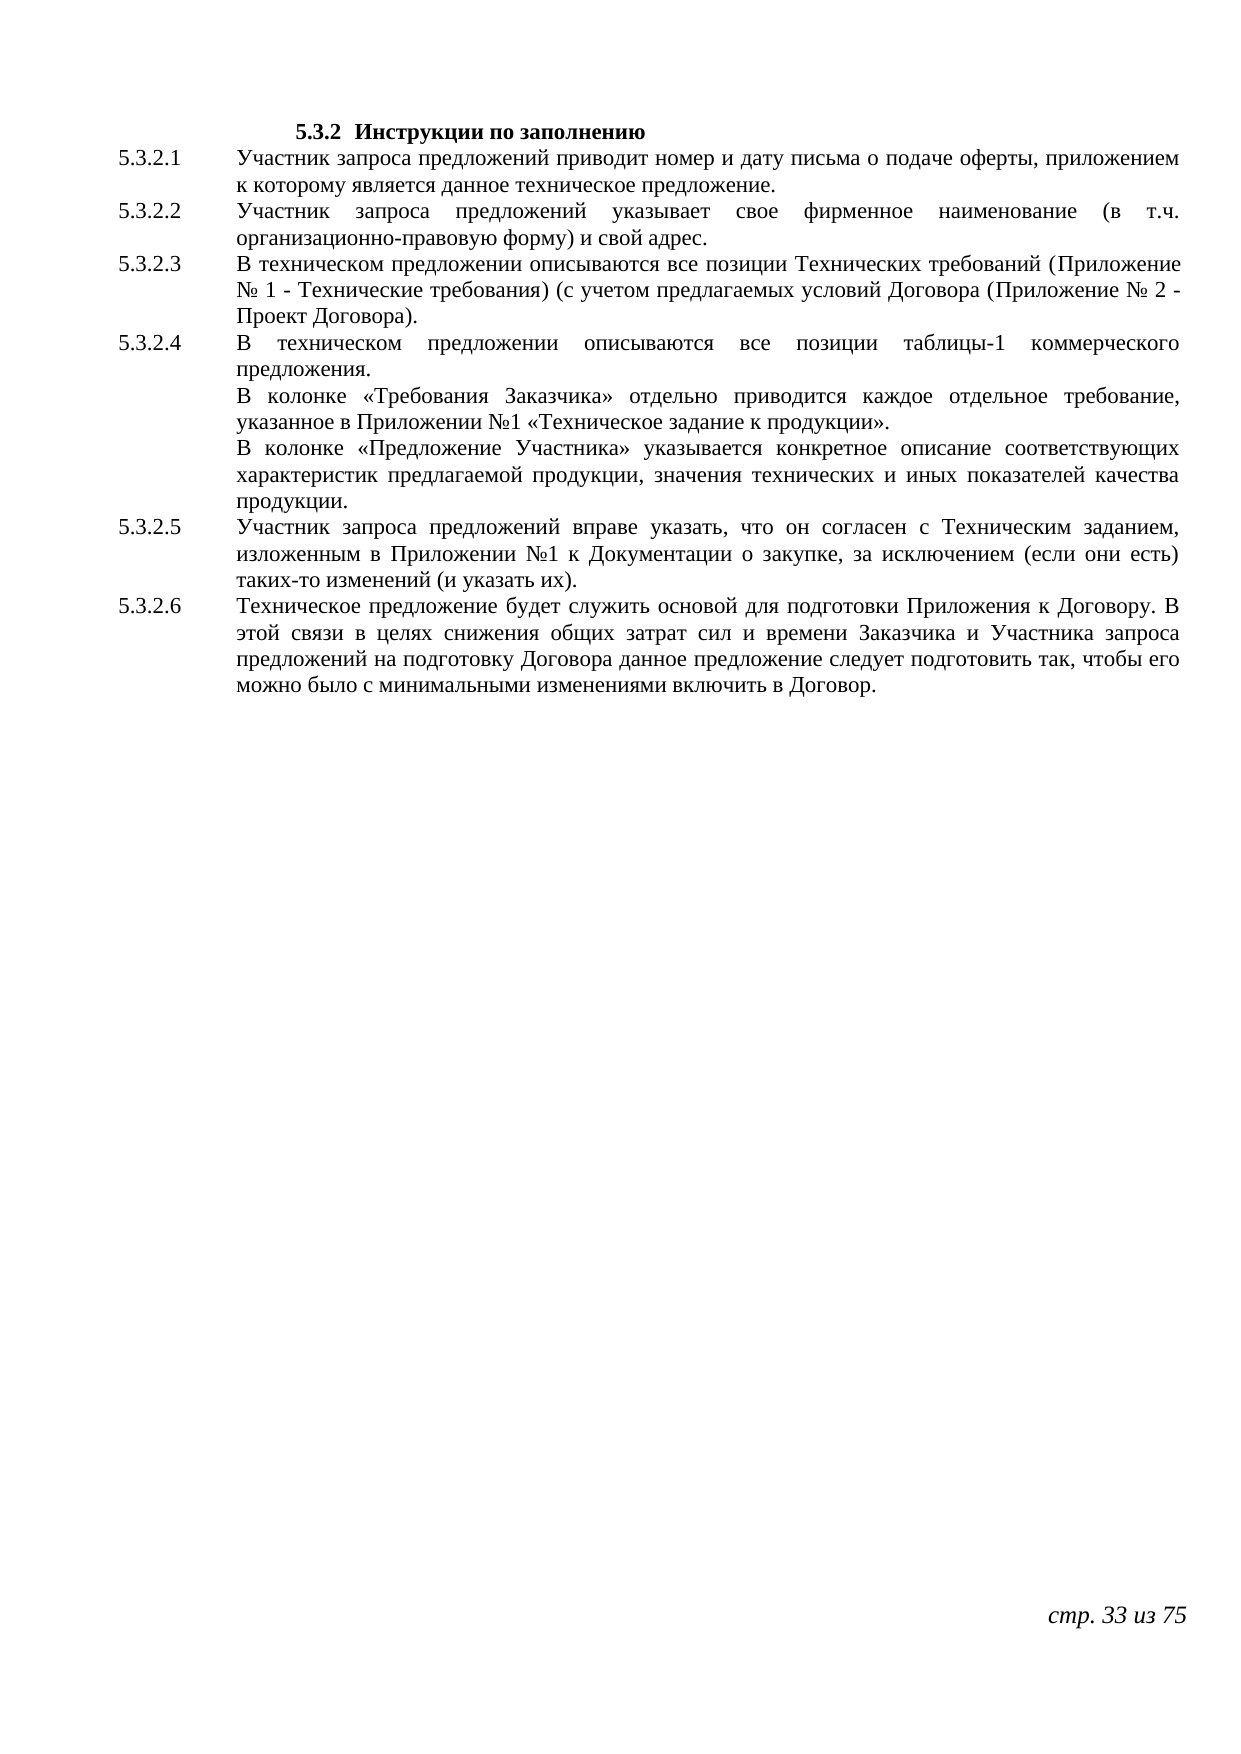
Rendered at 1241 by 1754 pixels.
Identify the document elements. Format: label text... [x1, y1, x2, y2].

list В колонке «Предложение Участника» указывается конкретное описание соответствующих характеристик предлагаемой продукции, значения технических и иных показателей качества продукции. [236, 434, 1181, 513]
list В колонке «Требования Заказчика» отдельно приводится каждое отдельное требование, указанное в Приложении №1 «Техническое задание к продукции». [236, 382, 1181, 434]
text Участник запроса предложений приводит номер и дату письма о подаче оферты, приложением к которому является данное техническое предложение. [118, 144, 1181, 197]
text Участник запроса предложений указывает свое фирменное наименование (в т.ч. организационно-правовую форму) и свой адрес. [118, 197, 1181, 250]
text В техническом предложении описываются все позиции таблицы-1 коммерческого предложения. [118, 329, 1181, 382]
text Инструкции по заполнению [236, 118, 1181, 144]
text Участник запроса предложений вправе указать, что он согласен с Техническим заданием, изложенным в Приложении №1 к Документации о закупке, за исключением (если они есть) таких-то изменений (и указать их). [118, 513, 1181, 592]
text В техническом предложении описываются все позиции Технических требований (Приложение № 1 - Технические требования) (с учетом предлагаемых условий Договора (Приложение № 2 - Проект Договора). [118, 250, 1181, 329]
text Техническое предложение будет служить основой для подготовки Приложения к Договору. В этой связи в целях снижения общих затрат сил и времени Заказчика и Участника запроса предложений на подготовку Договора данное предложение следует подготовить так, чтобы его можно было с минимальными изменениями включить в Договор. [118, 592, 1181, 698]
